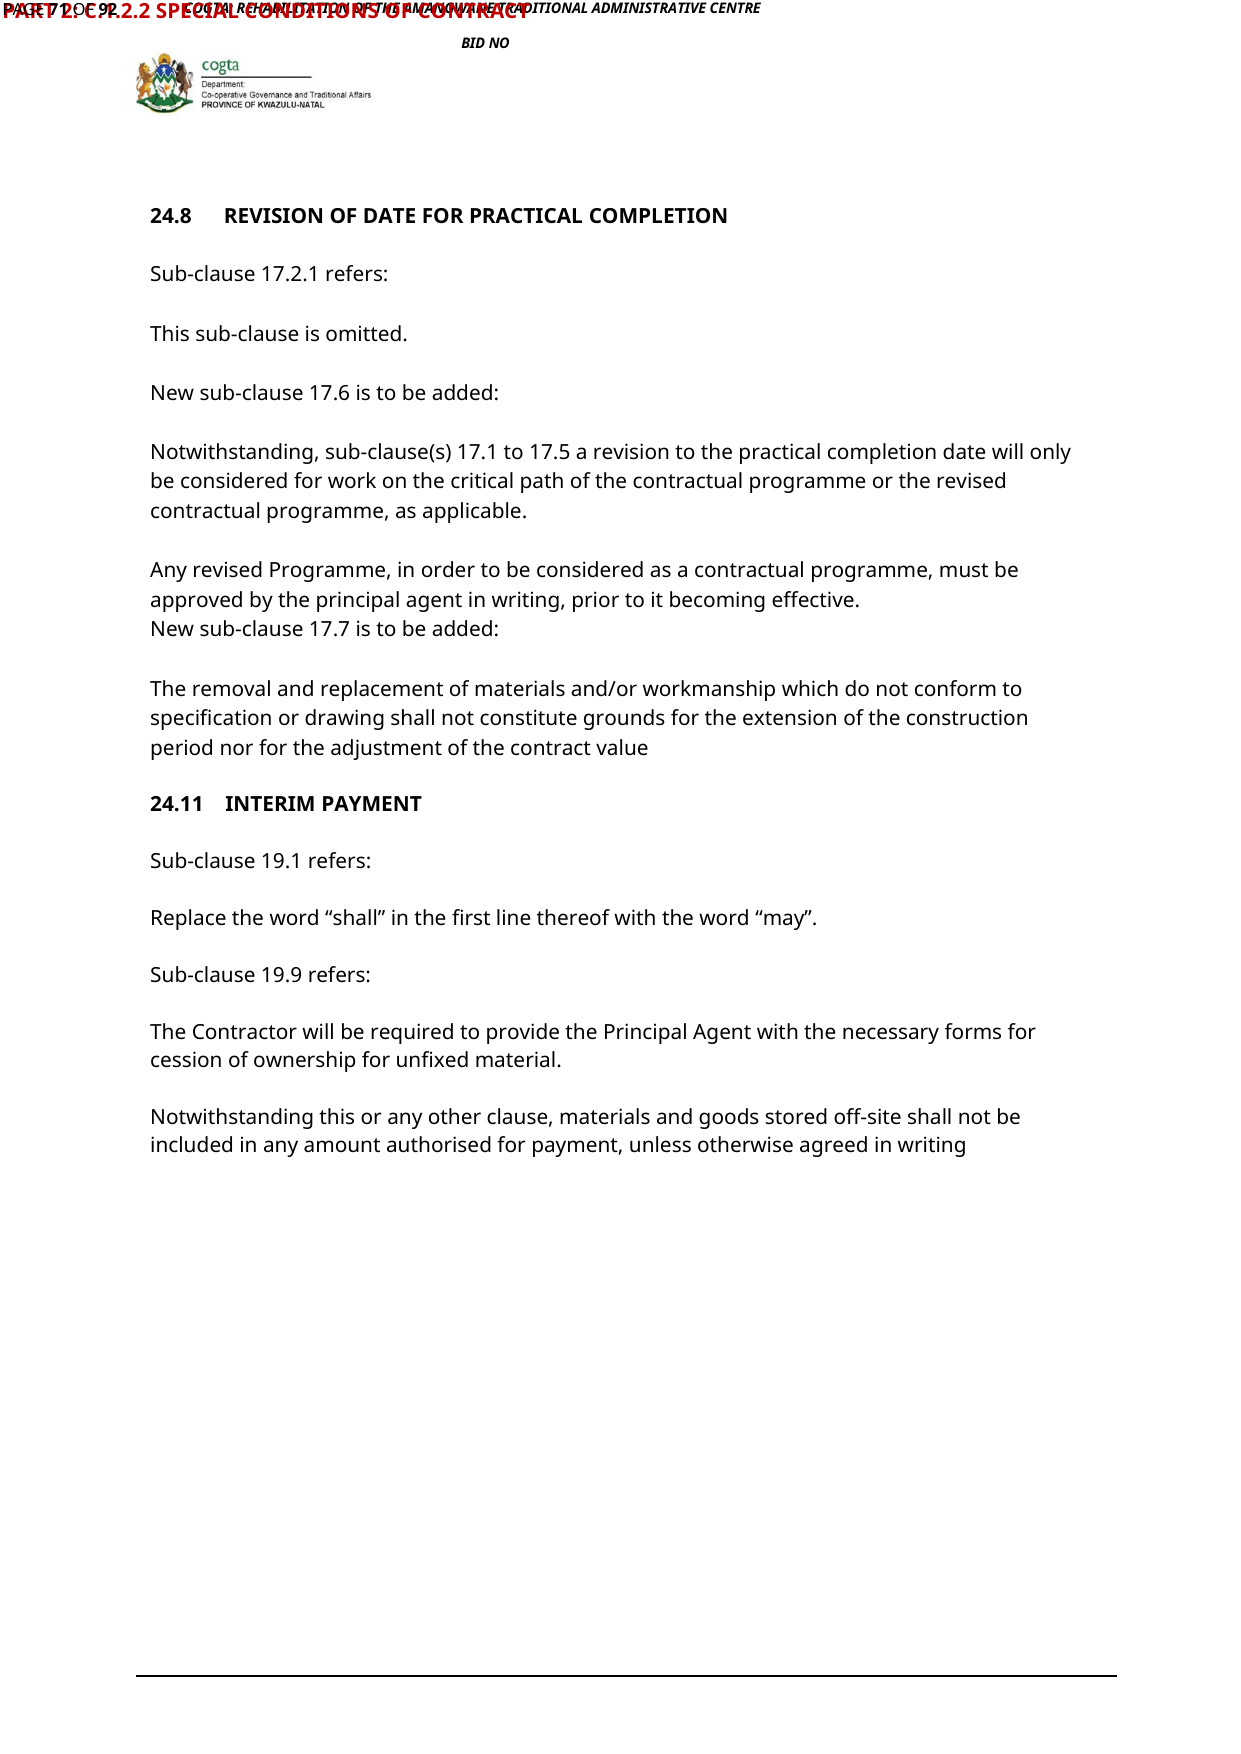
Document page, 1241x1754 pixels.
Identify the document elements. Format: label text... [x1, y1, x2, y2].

text period nor for the adjustment of the contract value [123, 733, 1130, 761]
text be considered for work on the critical path of the contractual programme or the revised [123, 467, 1130, 495]
text cession of ownership for unfixed material. [123, 1045, 1130, 1074]
subtitle REVISION OF DATE FOR PRACTICAL COMPLETION [150, 201, 1130, 230]
subtitle 24.11 INTERIM PAYMENT [150, 789, 1130, 818]
text contractual programme, as applicable. [123, 496, 1130, 525]
text Sub-clause 19.1 refers: [150, 847, 1130, 875]
text approved by the principal agent in writing, prior to it becoming effective. [123, 585, 1130, 613]
text The removal and replacement of materials and/or workmanship which do not conform to [123, 674, 1130, 702]
text Notwithstanding, sub-clause(s) 17.1 to 17.5 a revision to the practical completion date will only [123, 437, 1130, 466]
text Sub-clause 17.2.1 refers: [123, 259, 1130, 288]
text Replace the word “shall” in the first line thereof with the word “may”. [123, 903, 1130, 932]
picture [136, 52, 379, 118]
text This sub-clause is omitted. [123, 319, 1130, 347]
text included in any amount authorised for payment, unless otherwise agreed in writing [123, 1131, 1130, 1159]
text The Contractor will be required to provide the Principal Agent with the necessary forms for [123, 1017, 1130, 1045]
text Any revised Programme, in order to be considered as a contractual programme, must be [123, 555, 1130, 584]
text specification or drawing shall not constitute grounds for the extension of the construction [123, 703, 1130, 732]
text New sub-clause 17.6 is to be added: [123, 378, 1130, 406]
text New sub-clause 17.7 is to be added: [123, 614, 1130, 643]
text Notwithstanding this or any other clause, materials and goods stored off-site shall not be [123, 1102, 1130, 1131]
text Sub-clause 19.9 refers: [123, 960, 1130, 988]
